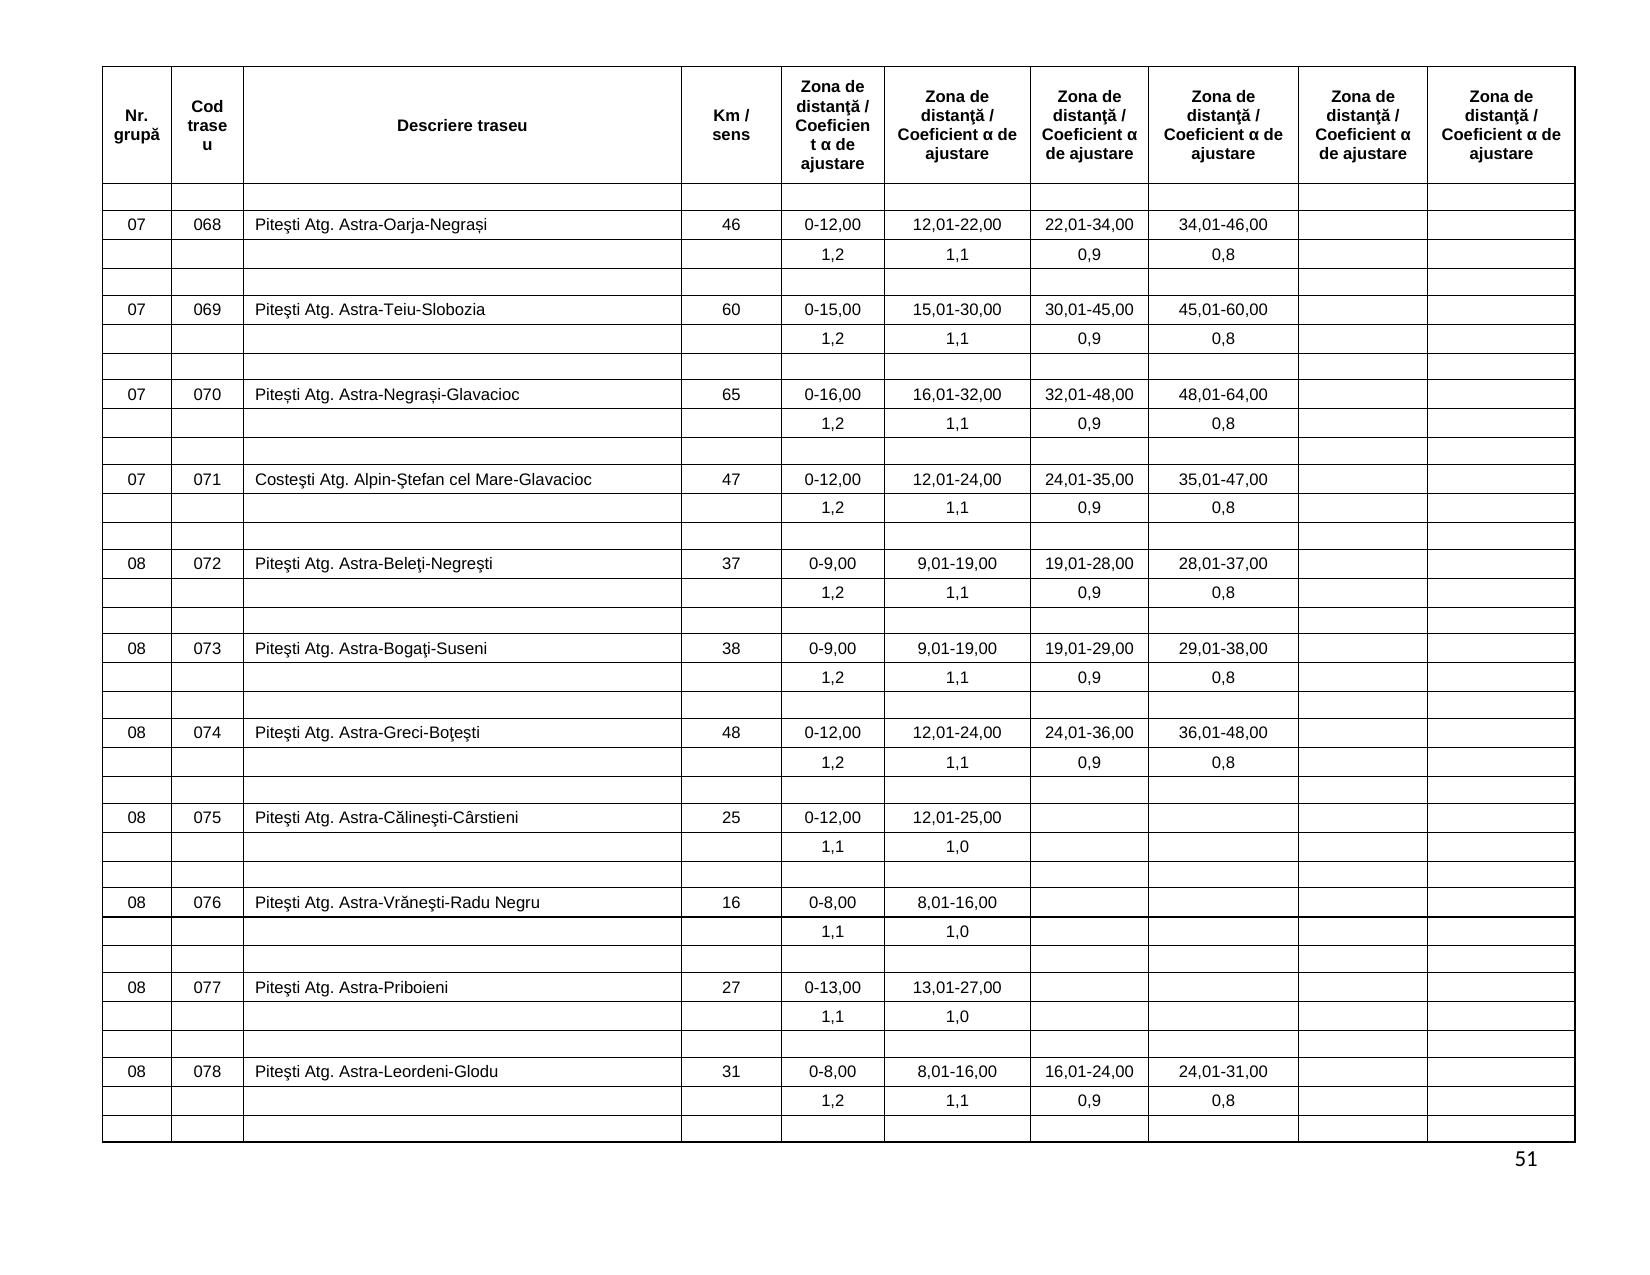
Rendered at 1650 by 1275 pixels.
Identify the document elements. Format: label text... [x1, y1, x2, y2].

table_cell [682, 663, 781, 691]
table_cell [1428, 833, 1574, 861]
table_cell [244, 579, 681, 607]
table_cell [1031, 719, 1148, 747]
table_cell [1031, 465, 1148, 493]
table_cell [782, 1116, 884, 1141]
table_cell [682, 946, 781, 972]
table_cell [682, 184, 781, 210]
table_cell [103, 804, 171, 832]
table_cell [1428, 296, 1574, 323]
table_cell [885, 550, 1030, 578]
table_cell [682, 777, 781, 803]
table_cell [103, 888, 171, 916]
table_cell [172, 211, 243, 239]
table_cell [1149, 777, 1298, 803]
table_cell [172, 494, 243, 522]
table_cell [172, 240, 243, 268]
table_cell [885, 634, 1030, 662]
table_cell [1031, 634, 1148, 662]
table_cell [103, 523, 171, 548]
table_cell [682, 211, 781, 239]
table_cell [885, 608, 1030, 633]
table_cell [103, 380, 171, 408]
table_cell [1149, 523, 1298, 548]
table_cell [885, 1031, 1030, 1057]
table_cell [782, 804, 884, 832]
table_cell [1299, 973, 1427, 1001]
table_header Zona de distanţă / Coeficient α de ajustare [1031, 67, 1148, 183]
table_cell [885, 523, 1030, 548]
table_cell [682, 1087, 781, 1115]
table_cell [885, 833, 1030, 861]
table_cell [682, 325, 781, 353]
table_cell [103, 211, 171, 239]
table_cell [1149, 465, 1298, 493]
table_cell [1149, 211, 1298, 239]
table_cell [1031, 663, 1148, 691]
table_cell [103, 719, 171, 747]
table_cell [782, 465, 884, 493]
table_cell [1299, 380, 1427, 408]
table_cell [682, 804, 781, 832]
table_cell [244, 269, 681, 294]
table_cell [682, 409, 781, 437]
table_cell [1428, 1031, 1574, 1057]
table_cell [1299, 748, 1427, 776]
table_header Zona de distanţă / Coeficient α de ajustare [1299, 67, 1427, 183]
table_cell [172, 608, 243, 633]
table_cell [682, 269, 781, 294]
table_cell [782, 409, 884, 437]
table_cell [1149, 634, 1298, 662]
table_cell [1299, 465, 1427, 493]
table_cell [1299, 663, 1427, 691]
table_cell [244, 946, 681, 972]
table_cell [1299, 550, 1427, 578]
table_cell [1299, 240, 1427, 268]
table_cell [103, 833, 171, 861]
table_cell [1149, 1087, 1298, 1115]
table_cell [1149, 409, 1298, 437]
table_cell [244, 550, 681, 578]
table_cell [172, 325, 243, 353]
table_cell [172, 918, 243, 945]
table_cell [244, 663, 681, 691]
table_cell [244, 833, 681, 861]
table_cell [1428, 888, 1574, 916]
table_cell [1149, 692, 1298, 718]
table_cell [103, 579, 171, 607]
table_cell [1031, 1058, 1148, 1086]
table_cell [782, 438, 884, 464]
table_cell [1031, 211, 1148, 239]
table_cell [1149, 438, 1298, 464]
table_header Zona de distanţă / Coeficient α de ajustare [885, 67, 1030, 183]
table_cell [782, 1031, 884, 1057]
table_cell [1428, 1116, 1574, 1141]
table_header Cod traseu [172, 67, 243, 183]
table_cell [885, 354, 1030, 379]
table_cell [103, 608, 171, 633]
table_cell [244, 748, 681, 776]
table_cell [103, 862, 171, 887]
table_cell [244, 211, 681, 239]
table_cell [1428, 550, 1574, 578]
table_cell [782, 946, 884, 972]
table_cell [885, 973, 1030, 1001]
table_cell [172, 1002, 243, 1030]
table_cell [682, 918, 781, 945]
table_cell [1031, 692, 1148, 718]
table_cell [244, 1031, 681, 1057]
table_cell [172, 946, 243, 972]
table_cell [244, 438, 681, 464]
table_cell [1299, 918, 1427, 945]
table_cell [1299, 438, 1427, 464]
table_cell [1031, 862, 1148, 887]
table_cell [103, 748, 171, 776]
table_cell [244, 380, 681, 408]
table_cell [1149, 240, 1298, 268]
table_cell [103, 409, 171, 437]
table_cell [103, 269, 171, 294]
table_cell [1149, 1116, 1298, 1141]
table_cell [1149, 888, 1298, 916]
table_header Zona de distanţă / Coeficient α de ajustare [1149, 67, 1298, 183]
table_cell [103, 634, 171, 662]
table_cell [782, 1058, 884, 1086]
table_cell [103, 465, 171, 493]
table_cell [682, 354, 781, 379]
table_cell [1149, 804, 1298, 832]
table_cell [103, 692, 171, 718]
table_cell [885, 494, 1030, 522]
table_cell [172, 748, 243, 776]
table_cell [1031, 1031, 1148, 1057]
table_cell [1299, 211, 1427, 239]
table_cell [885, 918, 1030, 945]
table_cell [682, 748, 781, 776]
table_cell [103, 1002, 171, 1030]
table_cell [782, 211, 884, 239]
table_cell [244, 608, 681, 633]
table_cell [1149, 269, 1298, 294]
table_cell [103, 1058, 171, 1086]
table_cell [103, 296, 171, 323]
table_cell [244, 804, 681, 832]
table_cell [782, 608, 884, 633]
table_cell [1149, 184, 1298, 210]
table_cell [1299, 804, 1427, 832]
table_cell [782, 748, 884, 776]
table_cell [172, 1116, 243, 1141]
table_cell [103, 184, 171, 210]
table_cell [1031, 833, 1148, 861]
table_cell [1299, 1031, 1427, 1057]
table_header Zona de distanţă / Coeficient α de ajustare [1428, 67, 1574, 183]
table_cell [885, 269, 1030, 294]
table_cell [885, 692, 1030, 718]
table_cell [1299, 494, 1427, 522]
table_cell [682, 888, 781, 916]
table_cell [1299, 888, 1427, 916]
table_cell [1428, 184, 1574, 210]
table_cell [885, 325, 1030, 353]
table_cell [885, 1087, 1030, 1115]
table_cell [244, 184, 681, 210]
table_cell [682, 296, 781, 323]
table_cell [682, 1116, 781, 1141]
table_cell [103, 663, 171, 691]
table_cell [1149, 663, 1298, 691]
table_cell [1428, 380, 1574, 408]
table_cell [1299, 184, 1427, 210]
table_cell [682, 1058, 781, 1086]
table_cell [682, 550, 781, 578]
table_header Nr. grupă [103, 67, 171, 183]
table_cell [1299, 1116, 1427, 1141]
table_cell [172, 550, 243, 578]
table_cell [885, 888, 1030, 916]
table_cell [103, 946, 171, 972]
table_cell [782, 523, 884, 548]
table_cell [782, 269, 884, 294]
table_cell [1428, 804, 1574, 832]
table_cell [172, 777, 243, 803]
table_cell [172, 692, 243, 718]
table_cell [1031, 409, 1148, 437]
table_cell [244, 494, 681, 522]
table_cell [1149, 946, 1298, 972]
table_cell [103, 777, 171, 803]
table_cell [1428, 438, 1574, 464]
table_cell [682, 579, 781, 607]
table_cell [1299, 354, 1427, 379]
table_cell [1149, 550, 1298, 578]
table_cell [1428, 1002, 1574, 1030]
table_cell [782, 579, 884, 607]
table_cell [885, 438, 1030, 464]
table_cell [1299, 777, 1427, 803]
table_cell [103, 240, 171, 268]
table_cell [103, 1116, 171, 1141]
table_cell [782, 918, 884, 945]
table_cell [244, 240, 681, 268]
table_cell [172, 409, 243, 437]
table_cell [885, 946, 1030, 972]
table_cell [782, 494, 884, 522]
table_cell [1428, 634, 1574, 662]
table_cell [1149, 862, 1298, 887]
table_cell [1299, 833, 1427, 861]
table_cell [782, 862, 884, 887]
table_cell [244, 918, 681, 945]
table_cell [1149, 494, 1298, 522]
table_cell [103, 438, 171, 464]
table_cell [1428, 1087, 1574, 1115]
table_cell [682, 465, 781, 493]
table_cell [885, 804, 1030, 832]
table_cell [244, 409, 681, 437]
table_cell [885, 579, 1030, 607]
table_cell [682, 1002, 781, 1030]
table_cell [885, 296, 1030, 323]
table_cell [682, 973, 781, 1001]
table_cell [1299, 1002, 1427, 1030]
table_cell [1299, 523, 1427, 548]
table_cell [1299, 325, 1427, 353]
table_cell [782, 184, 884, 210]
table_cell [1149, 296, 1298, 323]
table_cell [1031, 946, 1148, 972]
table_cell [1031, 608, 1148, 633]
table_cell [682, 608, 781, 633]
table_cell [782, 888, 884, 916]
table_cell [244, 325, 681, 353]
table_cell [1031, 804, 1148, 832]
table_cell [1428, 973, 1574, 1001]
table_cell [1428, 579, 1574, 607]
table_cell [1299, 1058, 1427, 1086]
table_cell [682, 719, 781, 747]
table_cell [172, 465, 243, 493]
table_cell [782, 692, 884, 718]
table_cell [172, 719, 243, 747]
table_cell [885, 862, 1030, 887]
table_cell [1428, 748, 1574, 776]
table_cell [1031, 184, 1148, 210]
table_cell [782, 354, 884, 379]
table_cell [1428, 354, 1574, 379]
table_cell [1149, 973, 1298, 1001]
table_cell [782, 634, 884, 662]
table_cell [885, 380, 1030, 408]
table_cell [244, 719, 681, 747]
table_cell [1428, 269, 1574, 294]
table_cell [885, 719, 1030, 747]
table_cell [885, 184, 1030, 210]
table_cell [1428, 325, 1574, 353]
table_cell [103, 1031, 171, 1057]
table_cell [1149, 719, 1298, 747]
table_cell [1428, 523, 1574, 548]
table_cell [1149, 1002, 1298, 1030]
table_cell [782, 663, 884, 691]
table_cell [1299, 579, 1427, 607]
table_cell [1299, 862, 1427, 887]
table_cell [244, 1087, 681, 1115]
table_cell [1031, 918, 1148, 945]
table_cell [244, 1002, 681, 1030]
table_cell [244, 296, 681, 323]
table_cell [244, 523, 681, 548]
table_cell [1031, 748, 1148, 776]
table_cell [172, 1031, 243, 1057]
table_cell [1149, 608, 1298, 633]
table_header Km / sens [682, 67, 781, 183]
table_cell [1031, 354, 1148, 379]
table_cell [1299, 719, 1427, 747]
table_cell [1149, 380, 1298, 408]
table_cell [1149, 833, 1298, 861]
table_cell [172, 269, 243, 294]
table_header Descriere traseu [244, 67, 681, 183]
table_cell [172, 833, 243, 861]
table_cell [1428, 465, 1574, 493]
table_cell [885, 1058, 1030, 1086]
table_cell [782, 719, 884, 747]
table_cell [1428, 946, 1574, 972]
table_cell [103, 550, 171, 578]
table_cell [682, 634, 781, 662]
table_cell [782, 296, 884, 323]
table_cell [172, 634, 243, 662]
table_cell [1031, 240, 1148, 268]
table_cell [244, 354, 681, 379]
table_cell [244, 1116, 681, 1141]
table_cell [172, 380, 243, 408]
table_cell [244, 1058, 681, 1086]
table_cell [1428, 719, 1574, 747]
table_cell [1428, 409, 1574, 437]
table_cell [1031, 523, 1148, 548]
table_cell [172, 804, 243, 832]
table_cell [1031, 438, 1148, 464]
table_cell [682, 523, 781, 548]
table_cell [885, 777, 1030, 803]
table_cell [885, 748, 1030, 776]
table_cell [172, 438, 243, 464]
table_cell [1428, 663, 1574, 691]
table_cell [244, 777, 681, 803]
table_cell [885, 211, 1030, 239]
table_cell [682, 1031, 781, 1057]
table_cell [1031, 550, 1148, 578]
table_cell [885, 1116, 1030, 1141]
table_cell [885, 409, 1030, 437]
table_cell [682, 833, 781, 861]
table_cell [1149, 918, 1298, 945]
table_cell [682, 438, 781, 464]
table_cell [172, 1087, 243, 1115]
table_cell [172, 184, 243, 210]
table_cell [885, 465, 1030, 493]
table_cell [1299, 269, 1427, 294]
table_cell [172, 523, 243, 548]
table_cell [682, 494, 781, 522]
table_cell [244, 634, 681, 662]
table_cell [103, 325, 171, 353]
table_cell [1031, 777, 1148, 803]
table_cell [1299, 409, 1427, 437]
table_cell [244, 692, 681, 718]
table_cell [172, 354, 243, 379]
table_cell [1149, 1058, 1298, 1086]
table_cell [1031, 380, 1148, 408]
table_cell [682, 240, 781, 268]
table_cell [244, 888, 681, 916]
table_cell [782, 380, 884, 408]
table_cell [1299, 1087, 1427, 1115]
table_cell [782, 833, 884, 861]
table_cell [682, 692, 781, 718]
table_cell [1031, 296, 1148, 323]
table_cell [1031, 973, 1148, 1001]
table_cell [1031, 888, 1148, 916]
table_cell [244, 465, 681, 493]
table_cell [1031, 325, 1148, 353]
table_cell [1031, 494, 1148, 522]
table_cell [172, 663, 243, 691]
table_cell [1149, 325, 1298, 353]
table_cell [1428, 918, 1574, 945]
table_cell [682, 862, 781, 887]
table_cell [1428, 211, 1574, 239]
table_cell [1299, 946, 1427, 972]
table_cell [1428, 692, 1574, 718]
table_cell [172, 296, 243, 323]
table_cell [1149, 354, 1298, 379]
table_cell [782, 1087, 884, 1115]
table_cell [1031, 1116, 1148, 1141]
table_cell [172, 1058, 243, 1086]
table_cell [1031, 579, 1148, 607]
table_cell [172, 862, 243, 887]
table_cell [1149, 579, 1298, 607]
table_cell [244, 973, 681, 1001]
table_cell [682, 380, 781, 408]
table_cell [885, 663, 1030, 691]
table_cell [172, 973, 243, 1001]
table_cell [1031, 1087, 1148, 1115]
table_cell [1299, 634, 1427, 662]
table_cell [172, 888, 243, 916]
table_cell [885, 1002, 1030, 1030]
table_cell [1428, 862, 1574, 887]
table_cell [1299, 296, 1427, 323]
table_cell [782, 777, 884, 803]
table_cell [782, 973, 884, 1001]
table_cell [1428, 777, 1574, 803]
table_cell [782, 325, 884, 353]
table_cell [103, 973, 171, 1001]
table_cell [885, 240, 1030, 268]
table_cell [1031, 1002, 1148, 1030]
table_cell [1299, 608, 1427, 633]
table_header Zona de distanţă / Coeficient α de ajustare [782, 67, 884, 183]
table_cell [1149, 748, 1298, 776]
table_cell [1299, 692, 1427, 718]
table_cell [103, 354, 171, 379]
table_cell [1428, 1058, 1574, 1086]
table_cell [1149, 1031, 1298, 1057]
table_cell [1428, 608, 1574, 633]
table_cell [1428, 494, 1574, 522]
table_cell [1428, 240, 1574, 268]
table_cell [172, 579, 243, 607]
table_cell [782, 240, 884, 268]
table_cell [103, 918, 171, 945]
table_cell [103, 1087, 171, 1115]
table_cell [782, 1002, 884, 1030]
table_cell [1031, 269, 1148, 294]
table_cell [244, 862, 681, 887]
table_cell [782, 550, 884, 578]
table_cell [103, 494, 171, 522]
